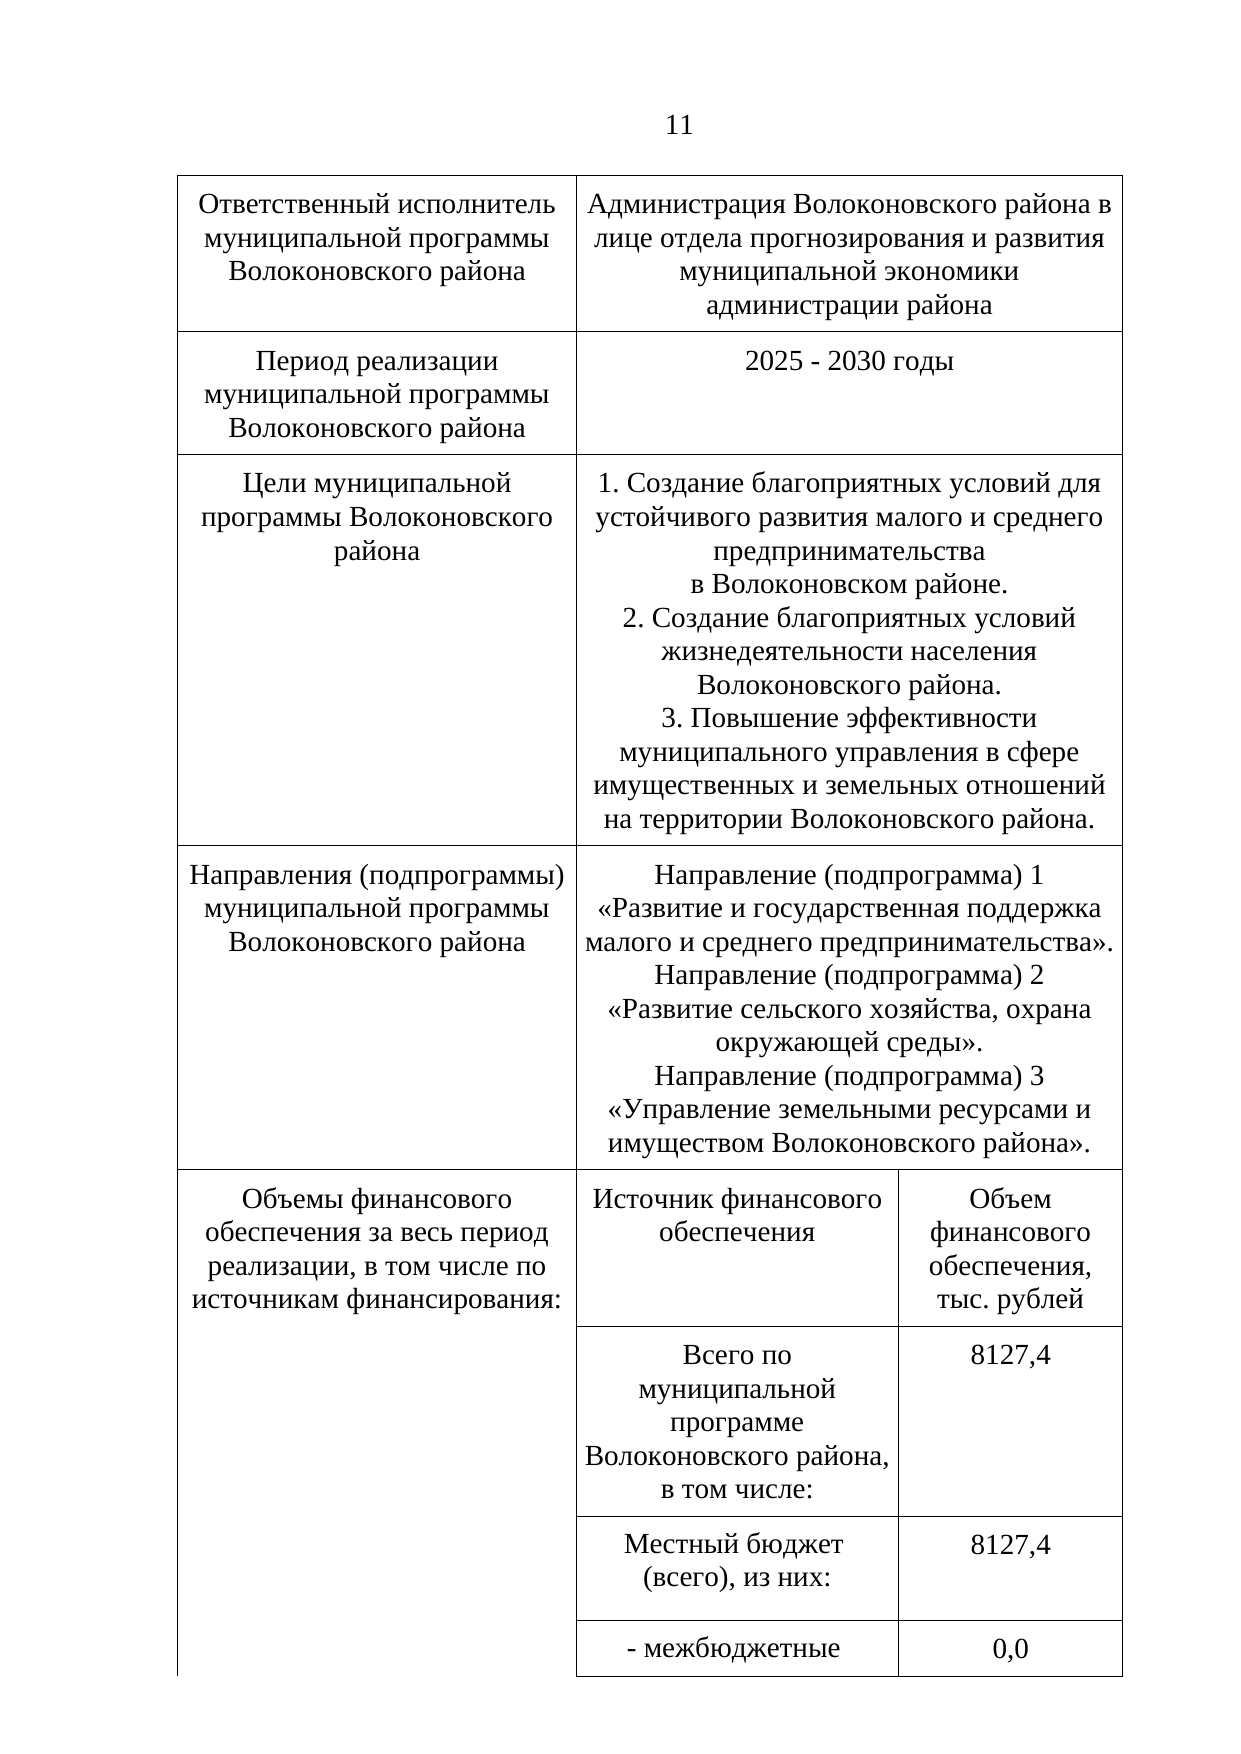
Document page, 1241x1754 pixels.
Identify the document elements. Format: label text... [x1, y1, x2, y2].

table_cell Объемы финансового обеспечения за весь период реализации, в том числе по источникам финансирования: [178, 1170, 576, 1676]
table_cell 8127,4 [899, 1327, 1122, 1516]
table_cell Цели муниципальной программы Волоконовского района [178, 455, 576, 845]
table_cell Администрация Волоконовского района в лице отдела прогнозирования и развития муниципальной экономики администрации района [577, 176, 1122, 331]
table_cell Всего по муниципальной программе Волоконовского района, в том числе: [577, 1327, 898, 1516]
table_cell Источник финансового обеспечения [577, 1170, 898, 1326]
table_cell Период реализации муниципальной программы Волоконовского района [178, 332, 576, 454]
table_cell Ответственный исполнитель муниципальной программы Волоконовского района [178, 176, 576, 331]
table_cell 8127,4 [899, 1517, 1122, 1620]
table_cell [577, 1621, 898, 1676]
table_cell 1. Создание благоприятных условий для устойчивого развития малого и среднего предпринимательства в Волоконовском районе. 2. Создание благоприятных условий жизнедеятельности населения Волоконовского района. 3. Повышение эффективности муниципального управления в сфере имущественных и земельных отношений на территории Волоконовского района. [577, 455, 1122, 845]
table_cell 0,0 [899, 1621, 1122, 1676]
table_cell Объем финансового обеспечения, тыс. рублей [899, 1170, 1122, 1326]
table_cell Местный бюджет (всего), из них: [577, 1517, 898, 1620]
table_cell Направление (подпрограмма) 1 «Развитие и государственная поддержка малого и среднего предпринимательства». Направление (подпрограмма) 2 «Развитие сельского хозяйства, охрана окружающей среды». Направление (подпрограмма) 3 «Управление земельными ресурсами и имуществом Волоконовского района». [577, 846, 1122, 1169]
table_cell Направления (подпрограммы) муниципальной программы Волоконовского района [178, 846, 576, 1169]
table_cell 2025 - 2030 годы [577, 332, 1122, 454]
